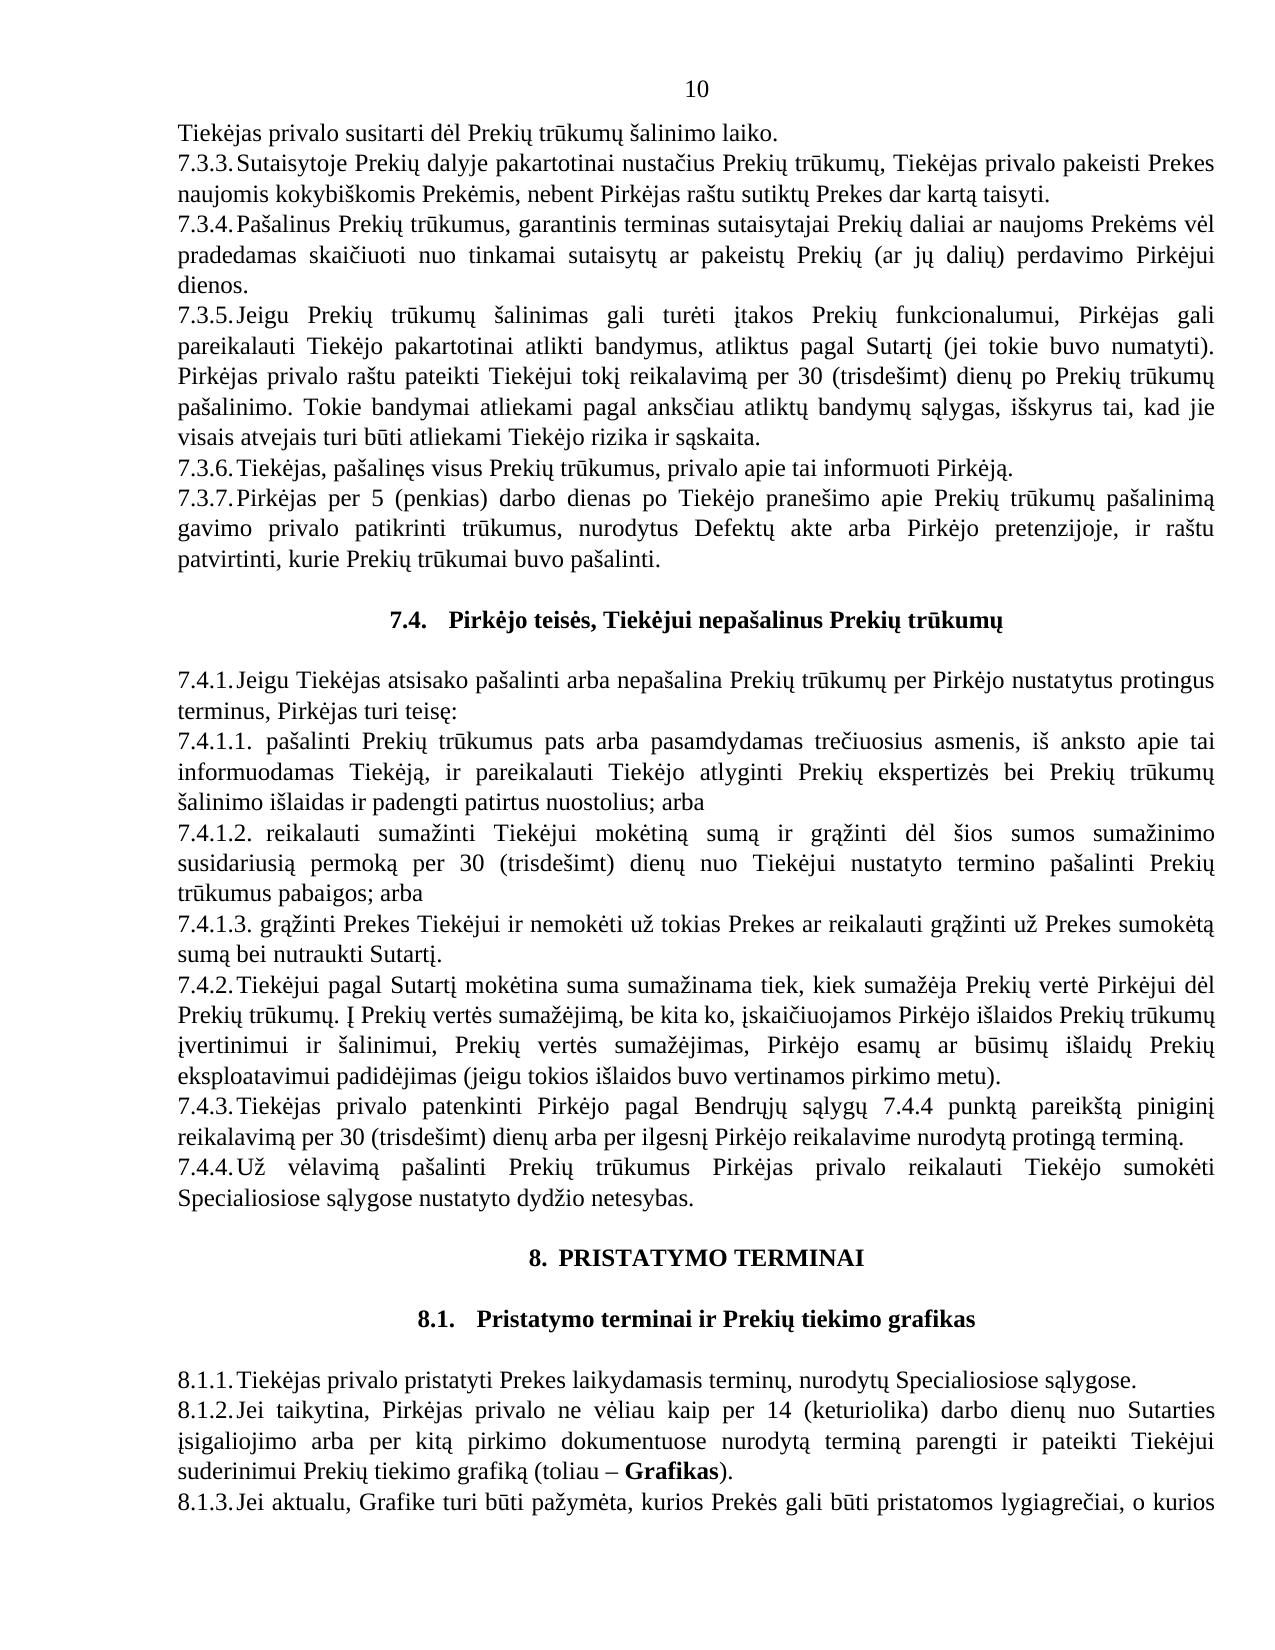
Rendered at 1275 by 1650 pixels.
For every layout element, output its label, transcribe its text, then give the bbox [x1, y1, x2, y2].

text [177, 118, 1216, 147]
text 7.4.2. Tiekėjui pagal Sutartį mokėtina suma sumažinama tiek, kiek sumažėja Prekių vertė Pirkėjui dėl Prekių trūkumų. Į Prekių vertės sumažėjimą, be kita ko, įskaičiuojamos Pirkėjo išlaidos Prekių trūkumų įvertinimui ir šalinimui, Prekių vertės sumažėjimas, Pirkėjo esamų ar būsimų išlaidų Prekių eksploatavimui padidėjimas (jeigu tokios išlaidos buvo vertinamos pirkimo metu). [177, 970, 1216, 1090]
text 7.4. Pirkėjo teisės, Tiekėjui nepašalinus Prekių trūkumų [177, 605, 1216, 633]
text 7.3.4. Pašalinus Prekių trūkumus, garantinis terminas sutaisytajai Prekių daliai ar naujoms Prekėms vėl pradedamas skaičiuoti nuo tinkamai sutaisytų ar pakeistų Prekių (ar jų dalių) perdavimo Pirkėjui dienos. [177, 209, 1216, 299]
text 8. PRISTATYMO terminai [177, 1243, 1216, 1272]
text 7.4.4. Už vėlavimą pašalinti Prekių trūkumus Pirkėjas privalo reikalauti Tiekėjo sumokėti Specialiosiose sąlygose nustatyto dydžio netesybas. [177, 1152, 1216, 1211]
text 7.4.3. Tiekėjas privalo patenkinti Pirkėjo pagal Bendrųjų sąlygų 7.4.4 punktą pareikštą piniginį reikalavimą per 30 (trisdešimt) dienų arba per ilgesnį Pirkėjo reikalavime nurodytą protingą terminą. [177, 1091, 1216, 1151]
text 8.1. Pristatymo terminai ir Prekių tiekimo grafikas [177, 1304, 1216, 1333]
text 7.3.6. Tiekėjas, pašalinęs visus Prekių trūkumus, privalo apie tai informuoti Pirkėją. [177, 453, 1216, 481]
text 7.4.1.3. grąžinti Prekes Tiekėjui ir nemokėti už tokias Prekes ar reikalauti grąžinti už Prekes sumokėtą sumą bei nutraukti Sutartį. [177, 909, 1216, 968]
text 7.4.1.1. pašalinti Prekių trūkumus pats arba pasamdydamas trečiuosius asmenis, iš anksto apie tai informuodamas Tiekėją, ir pareikalauti Tiekėjo atlyginti Prekių ekspertizės bei Prekių trūkumų šalinimo išlaidas ir padengti patirtus nuostolius; arba [177, 726, 1216, 816]
text 8.1.1. Tiekėjas privalo pristatyti Prekes laikydamasis terminų, nurodytų Specialiosiose sąlygose. [177, 1365, 1216, 1394]
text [177, 1487, 1216, 1516]
text 7.3.7. Pirkėjas per 5 (penkias) darbo dienas po Tiekėjo pranešimo apie Prekių trūkumų pašalinimą gavimo privalo patikrinti trūkumus, nurodytus Defektų akte arba Pirkėjo pretenzijoje, ir raštu patvirtinti, kurie Prekių trūkumai buvo pašalinti. [177, 483, 1216, 573]
text 8.1.2. Jei taikytina, Pirkėjas privalo ne vėliau kaip per 14 (keturiolika) darbo dienų nuo Sutarties įsigaliojimo arba per kitą pirkimo dokumentuose nurodytą terminą parengti ir pateikti Tiekėjui suderinimui Prekių tiekimo grafiką (toliau – Grafikas). [177, 1396, 1216, 1485]
text 7.4.1.2. reikalauti sumažinti Tiekėjui mokėtiną sumą ir grąžinti dėl šios sumos sumažinimo susidariusią permoką per 30 (trisdešimt) dienų nuo Tiekėjui nustatyto termino pašalinti Prekių trūkumus pabaigos; arba [177, 818, 1216, 907]
text 7.3.5. Jeigu Prekių trūkumų šalinimas gali turėti įtakos Prekių funkcionalumui, Pirkėjas gali pareikalauti Tiekėjo pakartotinai atlikti bandymus, atliktus pagal Sutartį (jei tokie buvo numatyti). Pirkėjas privalo raštu pateikti Tiekėjui tokį reikalavimą per 30 (trisdešimt) dienų po Prekių trūkumų pašalinimo. Tokie bandymai atliekami pagal anksčiau atliktų bandymų sąlygas, išskyrus tai, kad jie visais atvejais turi būti atliekami Tiekėjo rizika ir sąskaita. [177, 301, 1216, 451]
text 7.3.3. Sutaisytoje Prekių dalyje pakartotinai nustačius Prekių trūkumų, Tiekėjas privalo pakeisti Prekes naujomis kokybiškomis Prekėmis, nebent Pirkėjas raštu sutiktų Prekes dar kartą taisyti. [177, 148, 1216, 208]
text 7.4.1. Jeigu Tiekėjas atsisako pašalinti arba nepašalina Prekių trūkumų per Pirkėjo nustatytus protingus terminus, Pirkėjas turi teisę: [177, 666, 1216, 725]
